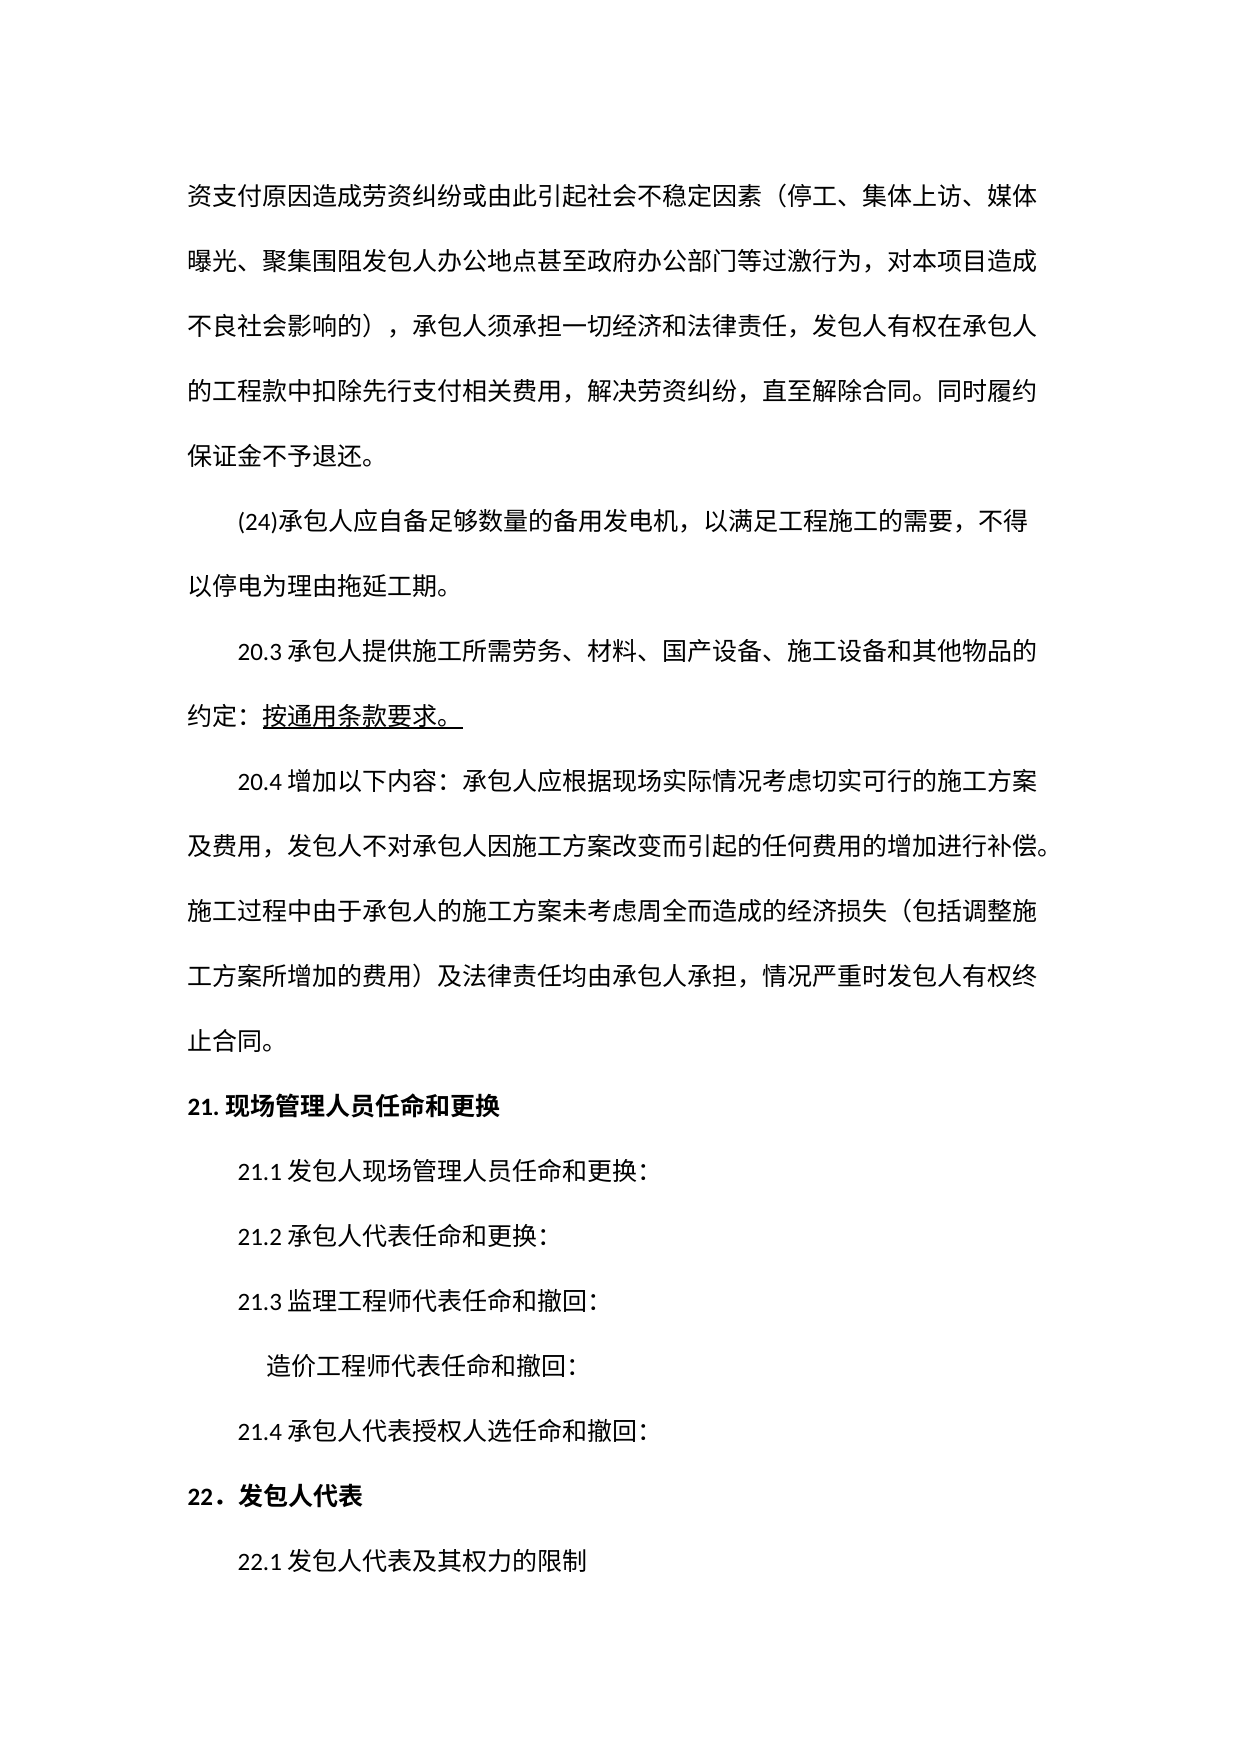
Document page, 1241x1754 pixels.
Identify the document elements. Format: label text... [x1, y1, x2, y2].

text 21.2 承包人代表任命和更换： [187, 1202, 1053, 1267]
text 21.3 监理工程师代表任命和撤回： [187, 1267, 1053, 1332]
text 21.1 发包人现场管理人员任命和更换： [187, 1137, 1053, 1202]
text 20.4 增加以下内容：承包人应根据现场实际情况考虑切实可行的施工方案及费用，发包人不对承包人因施工方案改变而引起的任何费用的增加进行补偿。施工过程中由于承包人的施工方案未考虑周全而造成的经济损失（包括调整施工方案所增加的费用）及法律责任均由承包人承担，情况严重时发包人有权终止合同。 [187, 747, 1053, 1072]
text 21. 现场管理人员任命和更换 [187, 1072, 1053, 1137]
text 20.3 承包人提供施工所需劳务、材料、国产设备、施工设备和其他物品的约定：按通用条款要求。 [187, 617, 1053, 747]
text (24)承包人应自备足够数量的备用发电机，以满足工程施工的需要，不得以停电为理由拖延工期。 [187, 487, 1053, 617]
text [187, 162, 1053, 487]
text 21.4 承包人代表授权人选任命和撤回： [187, 1397, 1053, 1462]
text 22.1 发包人代表及其权力的限制 [187, 1527, 1053, 1592]
text 造价工程师代表任命和撤回： [187, 1332, 1053, 1397]
text 22．发包人代表 [187, 1462, 1053, 1527]
